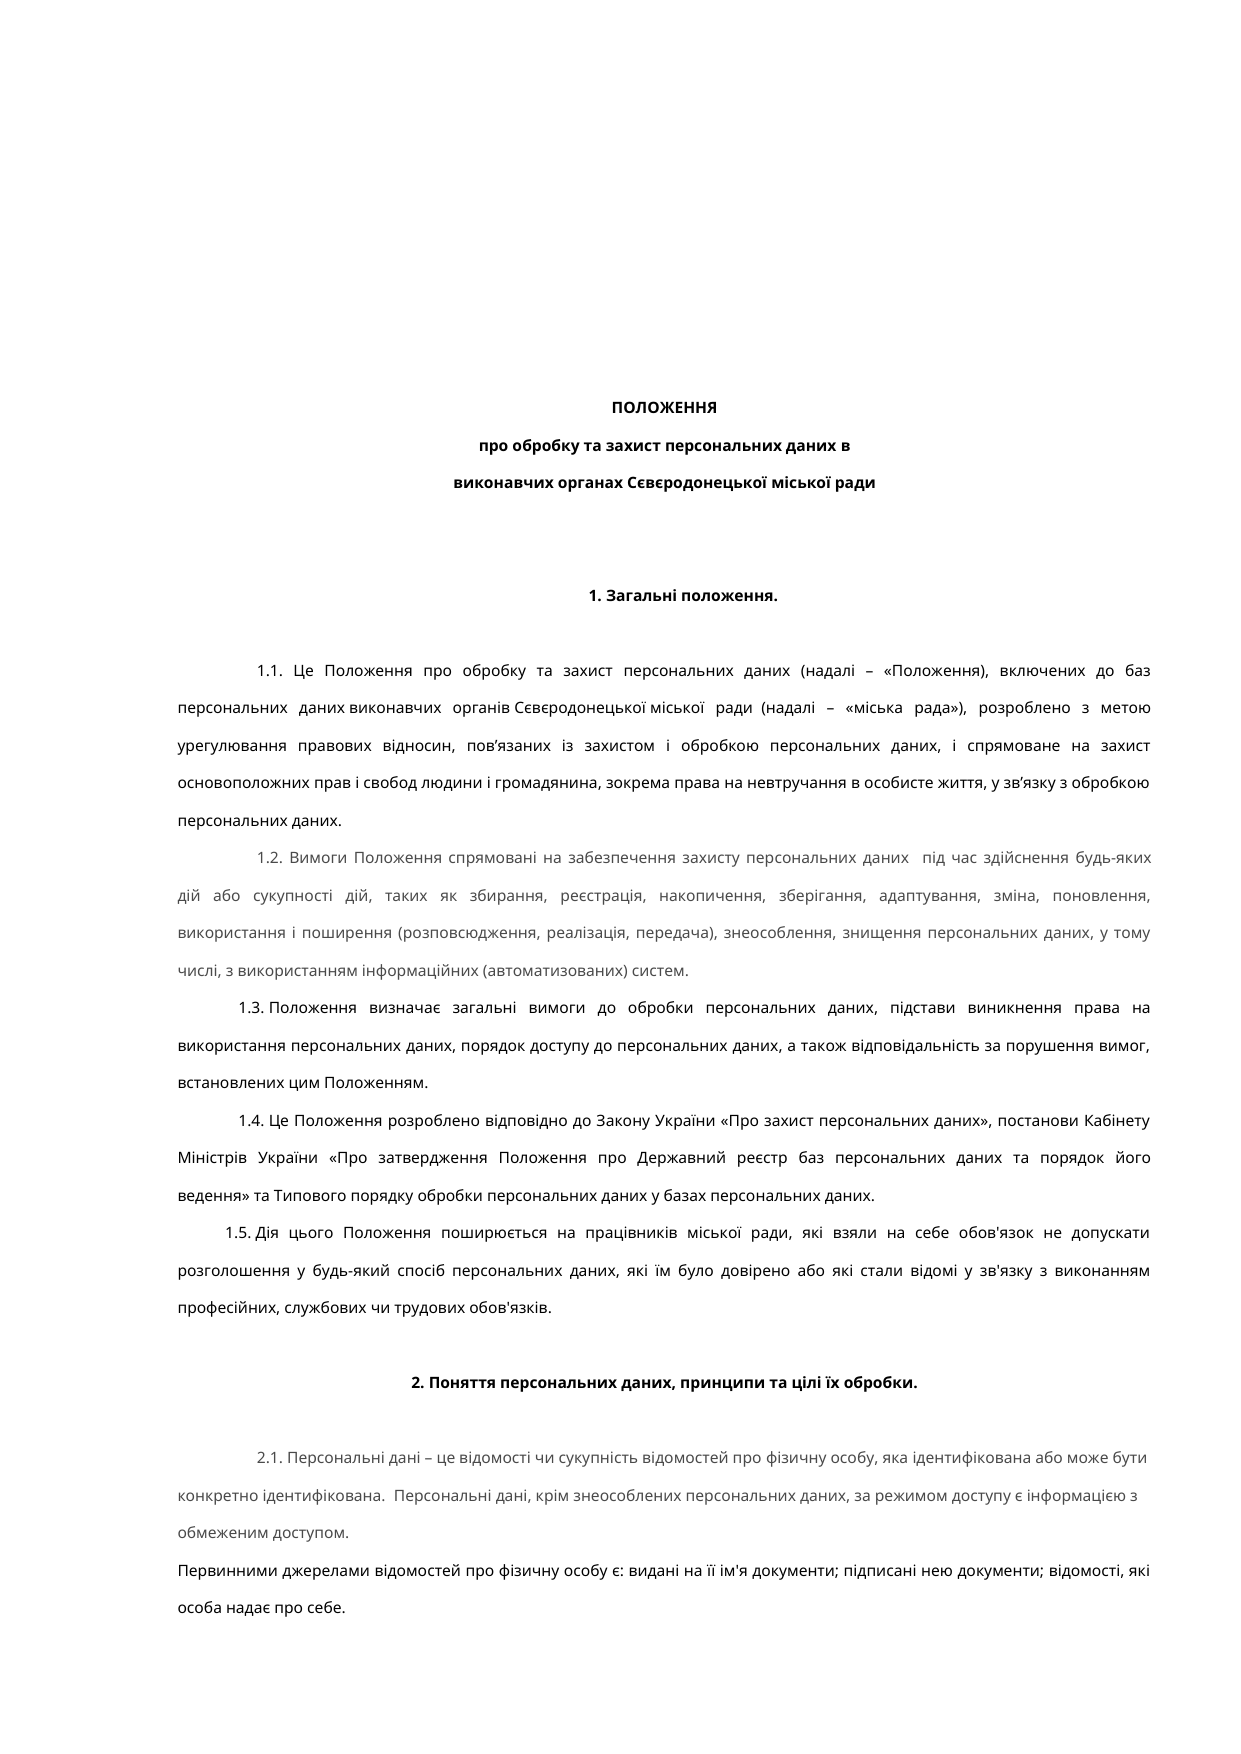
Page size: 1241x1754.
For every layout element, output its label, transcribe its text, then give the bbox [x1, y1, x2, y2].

text 1.1. Це Положення про обробку та захист персональних даних (надалі – «Положення), включених до баз персональних даних виконавчих органів Сєвєродонецької міської ради (надалі – «міська рада»), розроблено з метою урегулювання правових відносин, пов’язаних із захистом і обробкою персональних даних, і спрямоване на захист основоположних прав і свобод людини і громадянина, зокрема права на невтручання в особисте життя, у зв’язку з обробкою персональних даних. [177, 643, 1152, 831]
text 1.2. Вимоги Положення спрямовані на забезпечення захисту персональних даних під час здійснення будь-яких дій або сукупності дій, таких як збирання, реєстрація, накопичення, зберігання, адаптування, зміна, поновлення, використання і поширення (розповсюдження, реалізація, передача), знеособлення, знищення персональних даних, у тому числі, з використанням інформаційних (автоматизованих) систем. [177, 831, 1152, 981]
text 2.1. Персональні дані – це відомості чи сукупність відомостей про фізичну особу, яка ідентифікована або може бути конкретно ідентифікована. Персональні дані, крім знеособлених персональних даних, за режимом доступу є інформацією з обмеженим доступом. [177, 1431, 1152, 1543]
text 1.3. Положення визначає загальні вимоги до обробки персональних даних, підстави виникнення права на використання персональних даних, порядок доступу до персональних даних, а також відповідальність за порушення вимог, встановлених цим Положенням. [177, 981, 1152, 1093]
text виконавчих органах Сєвєродонецької міської ради [177, 456, 1152, 493]
text 1.4. Це Положення розроблено відповідно до Закону України «Про захист персональних даних», постанови Кабінету Міністрів України «Про затвердження Положення про Державний реєстр баз персональних даних та порядок його ведення» та Типового порядку обробки персональних даних у базах персональних даних. [177, 1093, 1152, 1206]
text про обробку та захист персональних даних в [177, 418, 1152, 456]
text ПОЛОЖЕННЯ [177, 381, 1152, 418]
text 2. Поняття персональних даних, принципи та цілі їх обробки. [177, 1356, 1152, 1393]
text Первинними джерелами відомостей про фізичну особу є: видані на її ім'я документи; підписані нею документи; відомості, які особа надає про себе. [177, 1543, 1152, 1618]
text 1.5. Дія цього Положення поширюється на працівників міської ради, які взяли на себе обов'язок не допускати розголошення у будь-який спосіб персональних даних, які їм було довірено або які стали відомі у зв'язку з виконанням професійних, службових чи трудових обов'язків. [140, 1206, 1152, 1318]
text 1. Загальні положення. [215, 568, 1152, 606]
